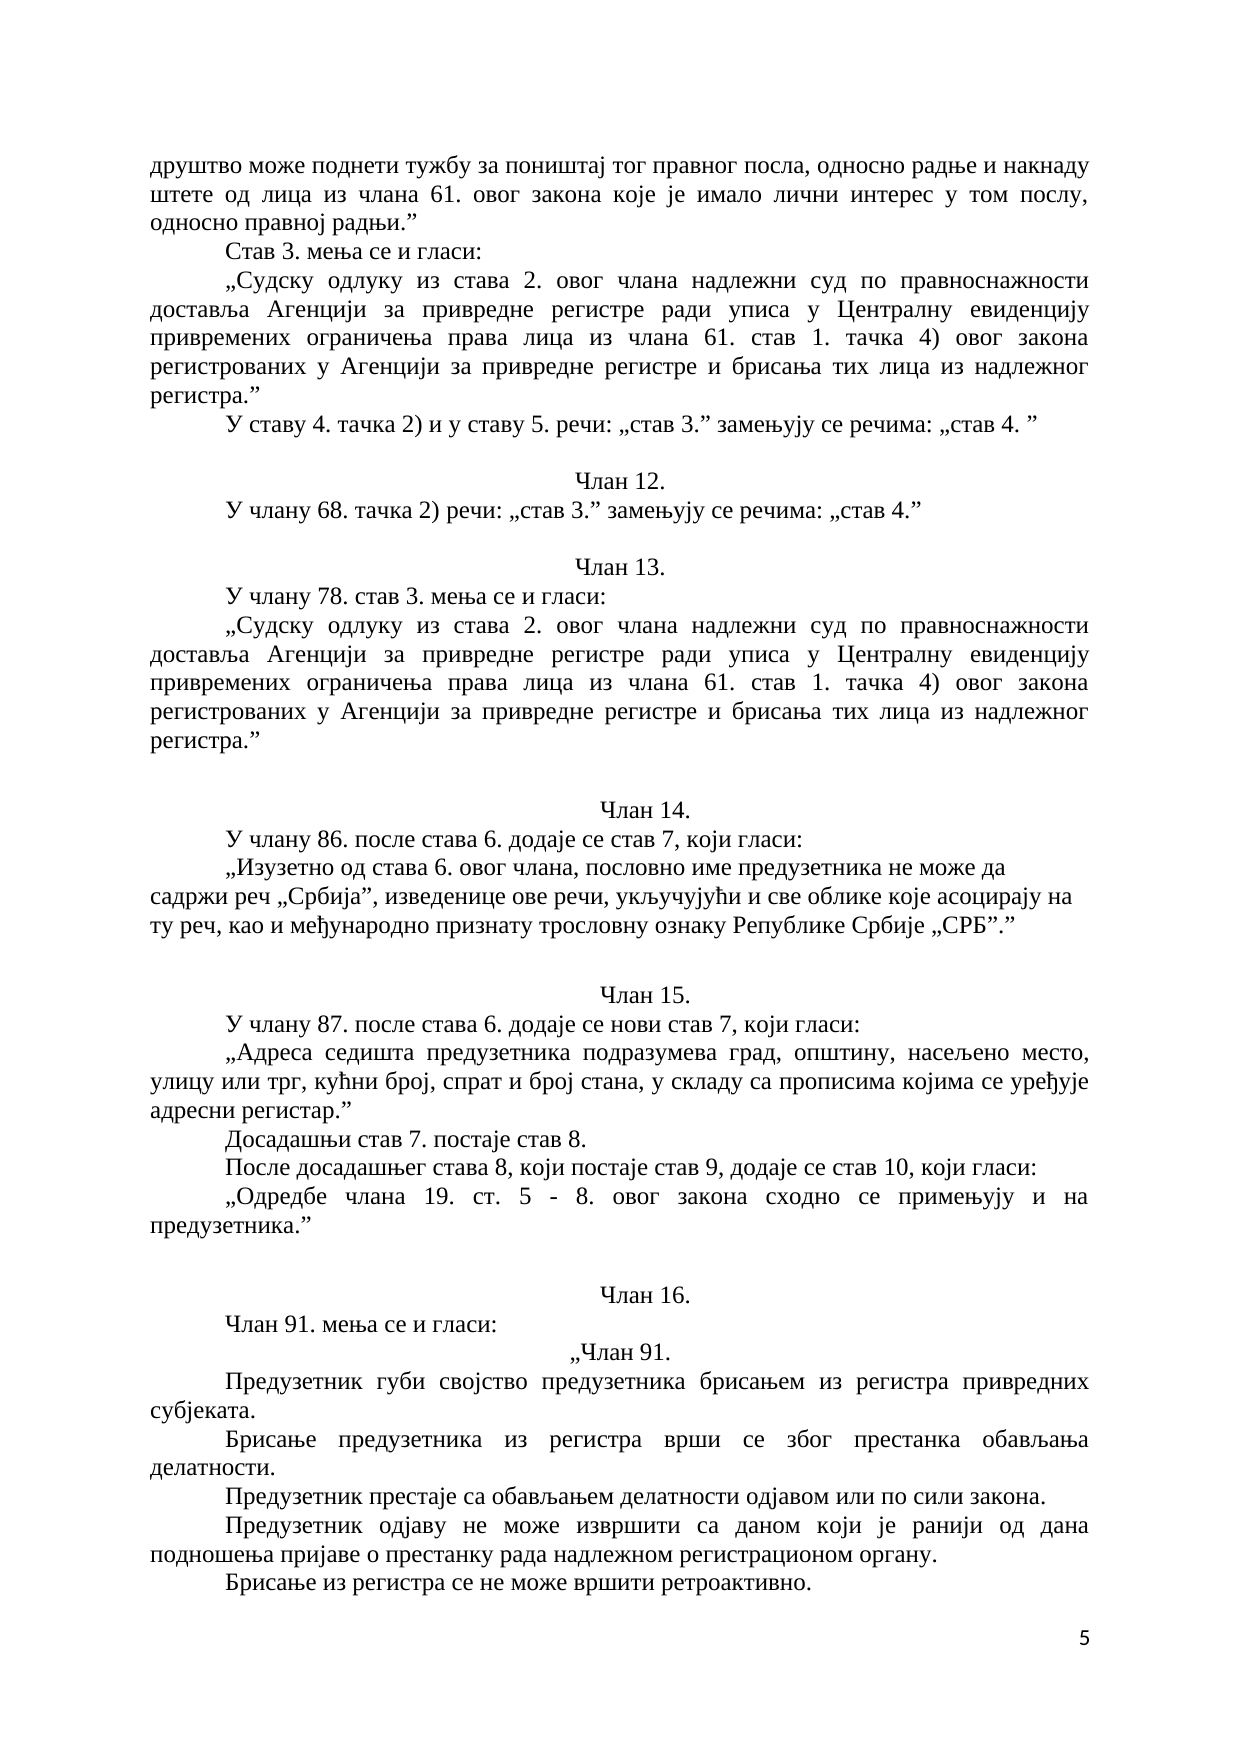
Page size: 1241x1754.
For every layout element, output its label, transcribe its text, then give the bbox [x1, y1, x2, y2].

text Члан 91. мења се и гласи: [150, 1309, 1090, 1337]
text „Одредбе члана 19. ст. 5 - 8. овог закона сходно се примењују и на предузетника.ˮ [150, 1181, 1090, 1239]
text Брисање из регистра се не може вршити ретроактивно. [150, 1567, 1090, 1596]
text У члану 78. став 3. мења се и гласи: [150, 581, 1090, 610]
text Предузетник престаје са обављањем делатности одјавом или по сили закона. [150, 1481, 1090, 1510]
text „Адреса седишта предузетника подразумева град, општину, насељено место, улицу или трг, кућни број, спрат и број стана, у складу сa прописима којима се уређује адресни регистар.ˮ [150, 1037, 1090, 1124]
text Став 3. мења се и гласи: [150, 236, 1090, 265]
text Члан 14. [525, 795, 1090, 824]
text Члан 16. [525, 1280, 1090, 1309]
text После досадашњег става 8, који постаје став 9, додаје се став 10, који гласи: [150, 1152, 1090, 1181]
text Предузетник губи својство предузетника брисањем из регистра привредних субјеката. [150, 1366, 1090, 1424]
text У члану 68. тачка 2) речи: „став 3.ˮ замењују се речима: „став 4.ˮ [150, 495, 1090, 524]
text „Судску одлуку из става 2. овог члана надлежни суд по правноснажности доставља Агенцији за привредне регистре ради уписа у Централну евиденцију привремених ограничења права лица из члана 61. став 1. тачка 4) овог закона регистрованих у Агенцији за привредне регистре и брисања тих лица из надлежног регистра.ˮ [150, 610, 1090, 754]
text Предузетник одјаву не може извршити са даном који је ранији од дана подношења пријаве о престанку рада надлежном регистрационом органу. [150, 1510, 1090, 1567]
text У члану 86. после става 6. додаје се став 7, који гласи: [150, 824, 1090, 852]
text Члан 13. [150, 552, 1090, 581]
text „Судску одлуку из става 2. овог члана надлежни суд по правноснажности доставља Агенцији за привредне регистре ради уписа у Централну евиденцију привремених ограничења права лица из члана 61. став 1. тачка 4) овог закона регистрованих у Агенцији за привредне регистре и брисања тих лица из надлежног регистра.ˮ [150, 265, 1090, 409]
text Брисање предузетника из регистра врши се због престанка обављања делатности. [150, 1424, 1090, 1481]
text У члану 87. после става 6. додаје се нови став 7, који гласи: [150, 1009, 1090, 1037]
text Члан 12. [150, 466, 1090, 495]
text У ставу 4. тачка 2) и у ставу 5. речи: „став 3.ˮ замењују се речима: „став 4. ˮ [150, 409, 1090, 437]
text Члан 15. [525, 980, 1090, 1009]
text „Члан 91. [150, 1337, 1090, 1366]
text Досадашњи став 7. постаје став 8. [150, 1124, 1090, 1152]
text „Изузетно од става 6. овог члана, пословно име предузетника не може да садржи реч „Србијаˮ, изведенице ове речи, укључујући и све облике које асоцирају на ту реч, као и међународно признату трословну ознаку Републике Србије „СРБˮ.ˮ [150, 852, 1090, 939]
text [150, 150, 1090, 236]
